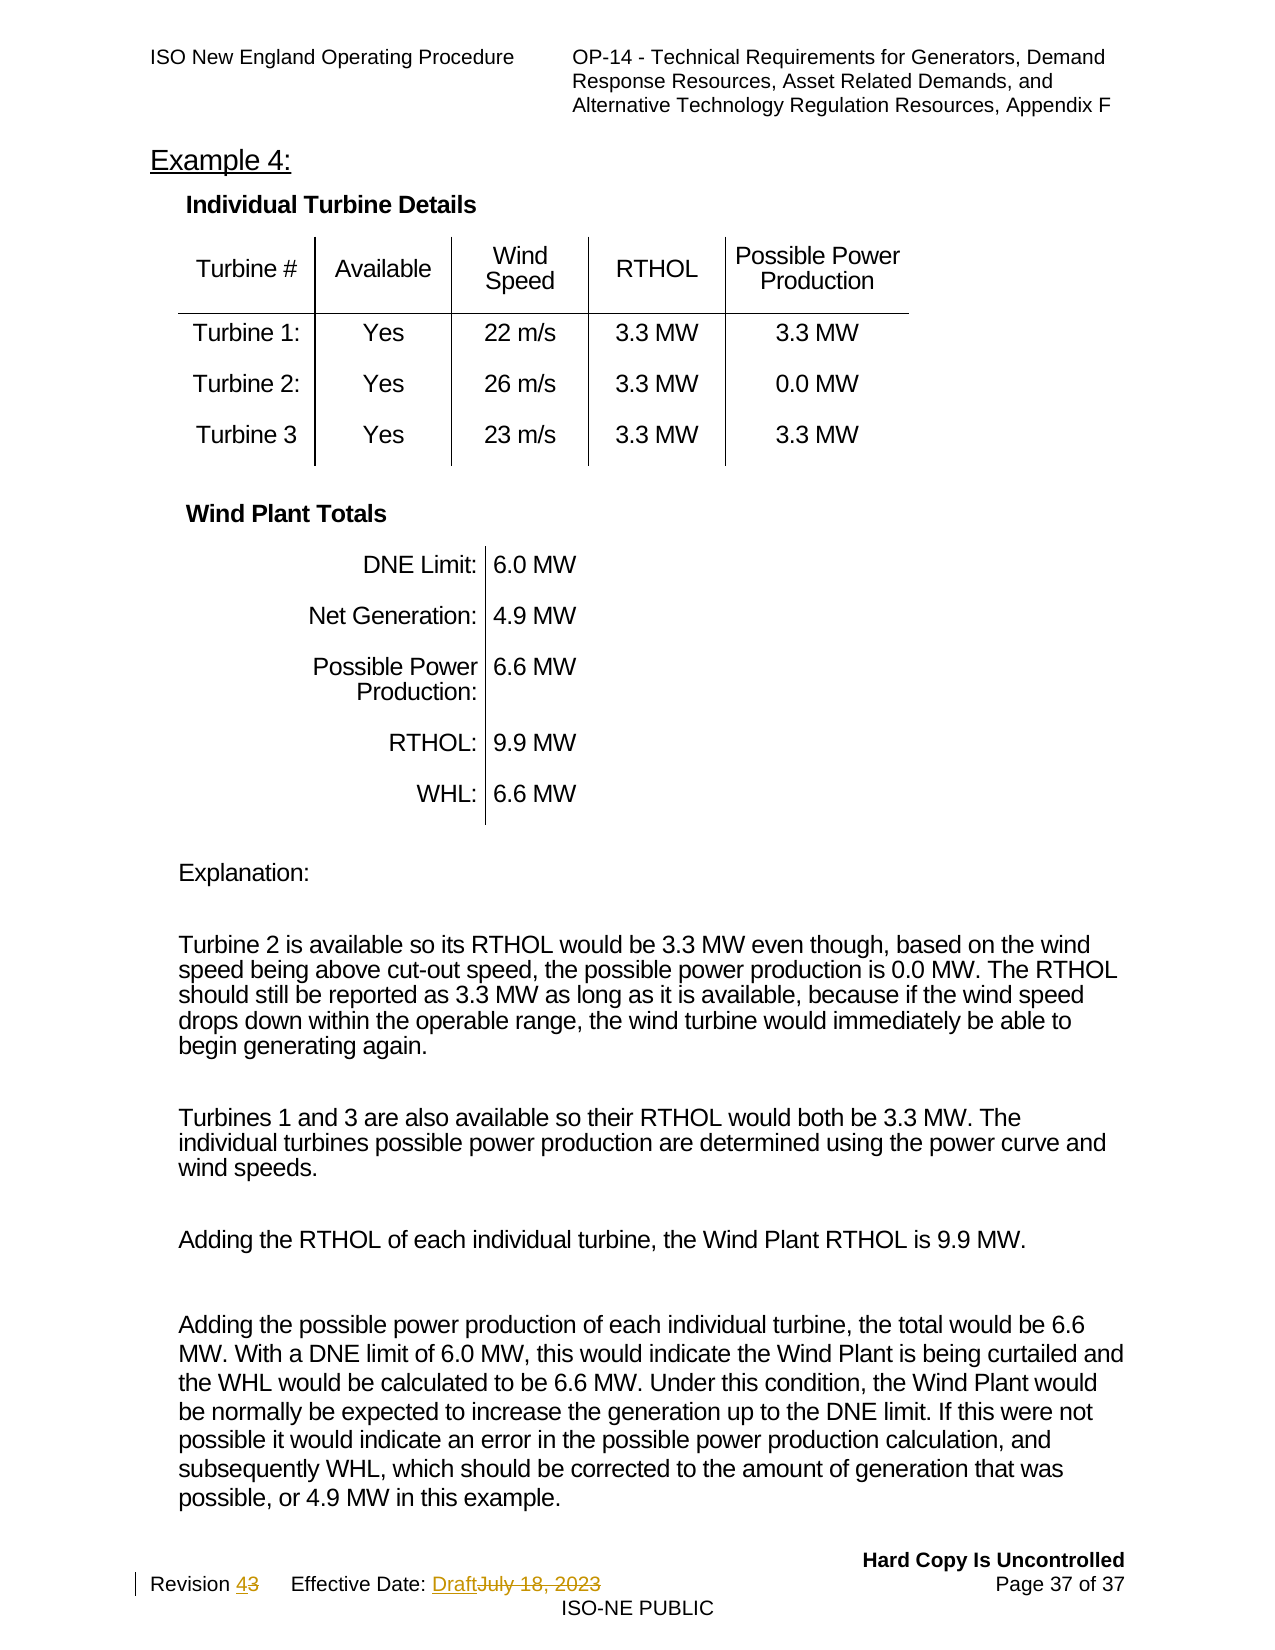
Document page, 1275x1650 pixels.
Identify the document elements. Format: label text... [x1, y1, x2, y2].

table_cell Possible Power Production [726, 237, 909, 313]
table_cell Yes [316, 365, 451, 416]
table_cell DNE Limit: [178, 546, 485, 597]
table_cell Turbine 3 [178, 416, 314, 466]
table_cell 23 m/s [452, 416, 588, 466]
table_cell 26 m/s [452, 365, 588, 416]
text Adding the possible power production of each individual turbine, the total would be 6.6 MW. With a DNE limit of 6.0 MW, this would indicate the Wind Plant is being curtailed and the WHL would be calculated to be 6.6 MW. Under this condition, the Wind Plant would be normally be expected to increase the generation up to the DNE limit. If this were not possible it would indicate an error in the possible power production calculation, and subsequently WHL, which should be corrected to the amount of generation that was possible, or 4.9 MW in this example. [178, 1310, 1125, 1511]
table_cell Possible Power Production: [178, 648, 485, 724]
table_cell WHL: [178, 775, 485, 825]
text Turbine 2 is available so its RTHOL would be 3.3 MW even though, based on the wind speed being above cut-out speed, the possible power production is 0.0 MW. The RTHOL should still be reported as 3.3 MW as long as it is available, because if the wind speed drops down within the operable range, the wind turbine would immediately be able to begin generating again. [178, 933, 1125, 1059]
table_cell 3.3 MW [726, 416, 909, 466]
text Explanation: [178, 861, 1125, 887]
text Adding the RTHOL of each individual turbine, the Wind Plant RTHOL is 9.9 MW. [178, 1228, 1125, 1253]
text Turbines 1 and 3 are also available so their RTHOL would both be 3.3 MW. The individual turbines possible power production are determined using the power curve and wind speeds. [178, 1106, 1125, 1182]
table_cell Turbine # [178, 237, 314, 313]
table_cell Yes [316, 416, 451, 466]
table_header Individual Turbine Details [178, 186, 909, 237]
table_cell Yes [316, 314, 451, 365]
table_cell Net Generation: [178, 597, 485, 648]
table_cell 6.6 MW [486, 775, 591, 825]
table_cell Turbine 2: [178, 365, 314, 416]
table_cell 22 m/s [452, 314, 588, 365]
table_header Wind Plant Totals [178, 495, 591, 546]
text Example 4: [150, 150, 1125, 175]
table_cell 3.3 MW [589, 314, 725, 365]
table_cell 6.0 MW [486, 546, 591, 597]
table_cell 4.9 MW [486, 597, 591, 648]
table_cell 6.6 MW [486, 648, 591, 724]
table_cell RTHOL: [178, 724, 485, 774]
table_cell 9.9 MW [486, 724, 591, 774]
table_cell Wind Speed [452, 237, 588, 313]
table_cell 0.0 MW [726, 365, 909, 416]
table_cell Turbine 1: [178, 314, 314, 365]
table_cell 3.3 MW [589, 365, 725, 416]
table_cell Available [316, 237, 451, 313]
table_cell 3.3 MW [589, 416, 725, 466]
table_cell 3.3 MW [726, 314, 909, 365]
table_cell RTHOL [589, 237, 725, 313]
